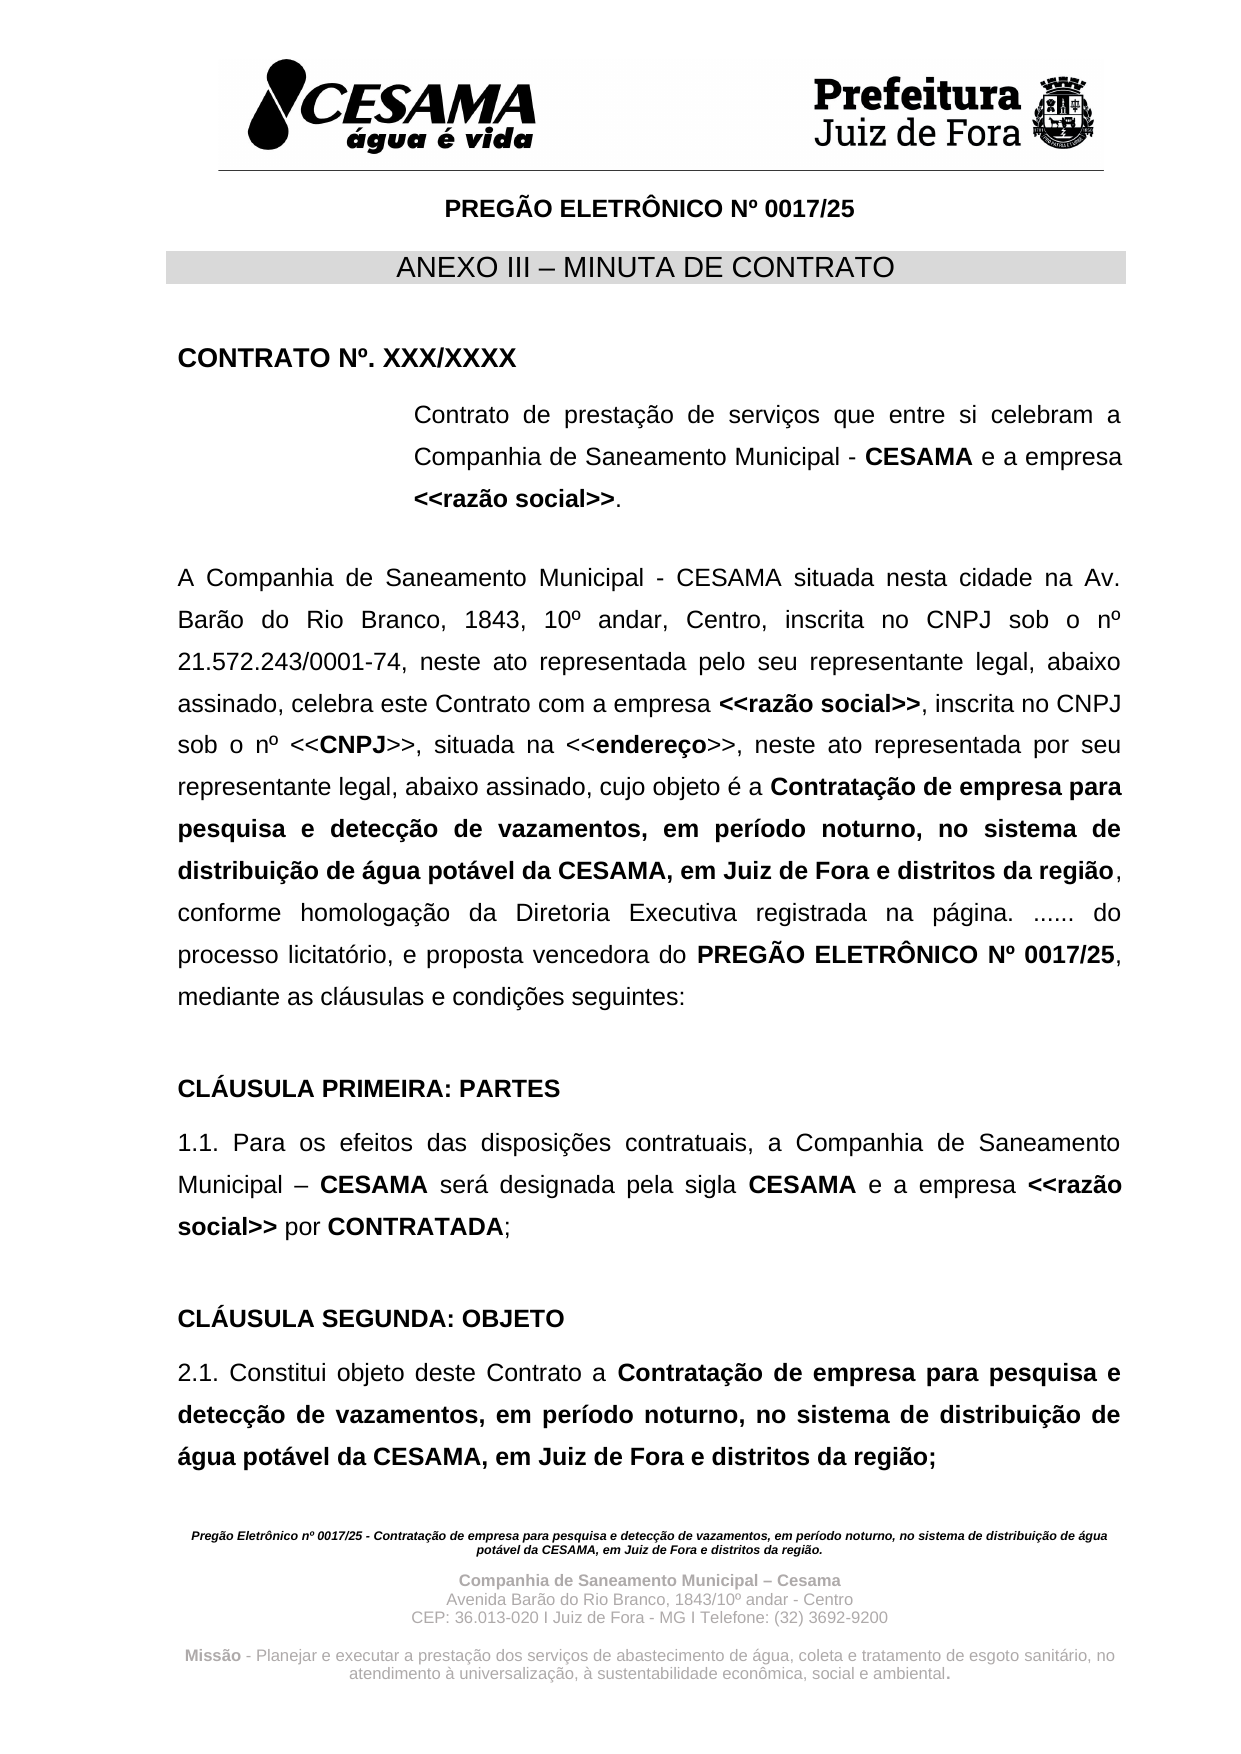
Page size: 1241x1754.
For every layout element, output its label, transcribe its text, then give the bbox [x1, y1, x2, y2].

subtitle PREGÃO ELETRÔNICO Nº 0017/25 [177, 195, 1122, 223]
subtitle CLÁUSULA PRIMEIRA: PARTES [177, 1074, 1122, 1102]
text Contrato de prestação de serviços que entre si celebram a Companhia de Saneamento Municipal - CESAMA e a empresa <<razão social>>. [413, 401, 1122, 512]
text CONTRATO Nº. XXX/XXXX [177, 343, 1122, 373]
table_header ANEXO III – MINUTA DE CONTRATO [166, 251, 1126, 284]
text A Companhia de Saneamento Municipal - CESAMA situada nesta cidade na Av. Barão do Rio Branco, 1843, 10º andar, Centro, inscrita no CNPJ sob o nº 21.572.243/0001-74, neste ato representada pelo seu representante legal, abaixo assinado, celebra este Contrato com a empresa <<razão social>>, inscrita no CNPJ sob o nº <<CNPJ>>, situada na <<endereço>>, neste ato representada por seu representante legal, abaixo assinado, cujo objeto é a Contratação de empresa para pesquisa e detecção de vazamentos, em período noturno, no sistema de distribuição de água potável da CESAMA, em Juiz de Fora e distritos da região, conforme homologação da Diretoria Executiva registrada na página. ...... do processo licitatório, e proposta vencedora do PREGÃO ELETRÔNICO Nº 0017/25, mediante as cláusulas e condições seguintes: [177, 564, 1122, 1010]
picture [218, 59, 1104, 171]
text CLÁUSULA SEGUNDA: OBJETO [177, 1304, 1122, 1332]
list 1.1. Para os efeitos das disposições contratuais, a Companhia de Saneamento Municipal – CESAMA será designada pela sigla CESAMA e a empresa <<razão social>> por CONTRATADA; [177, 1129, 1122, 1240]
text 2.1. Constitui objeto deste Contrato a Contratação de empresa para pesquisa e detecção de vazamentos, em período noturno, no sistema de distribuição de água potável da CESAMA, em Juiz de Fora e distritos da região; [177, 1359, 1122, 1470]
